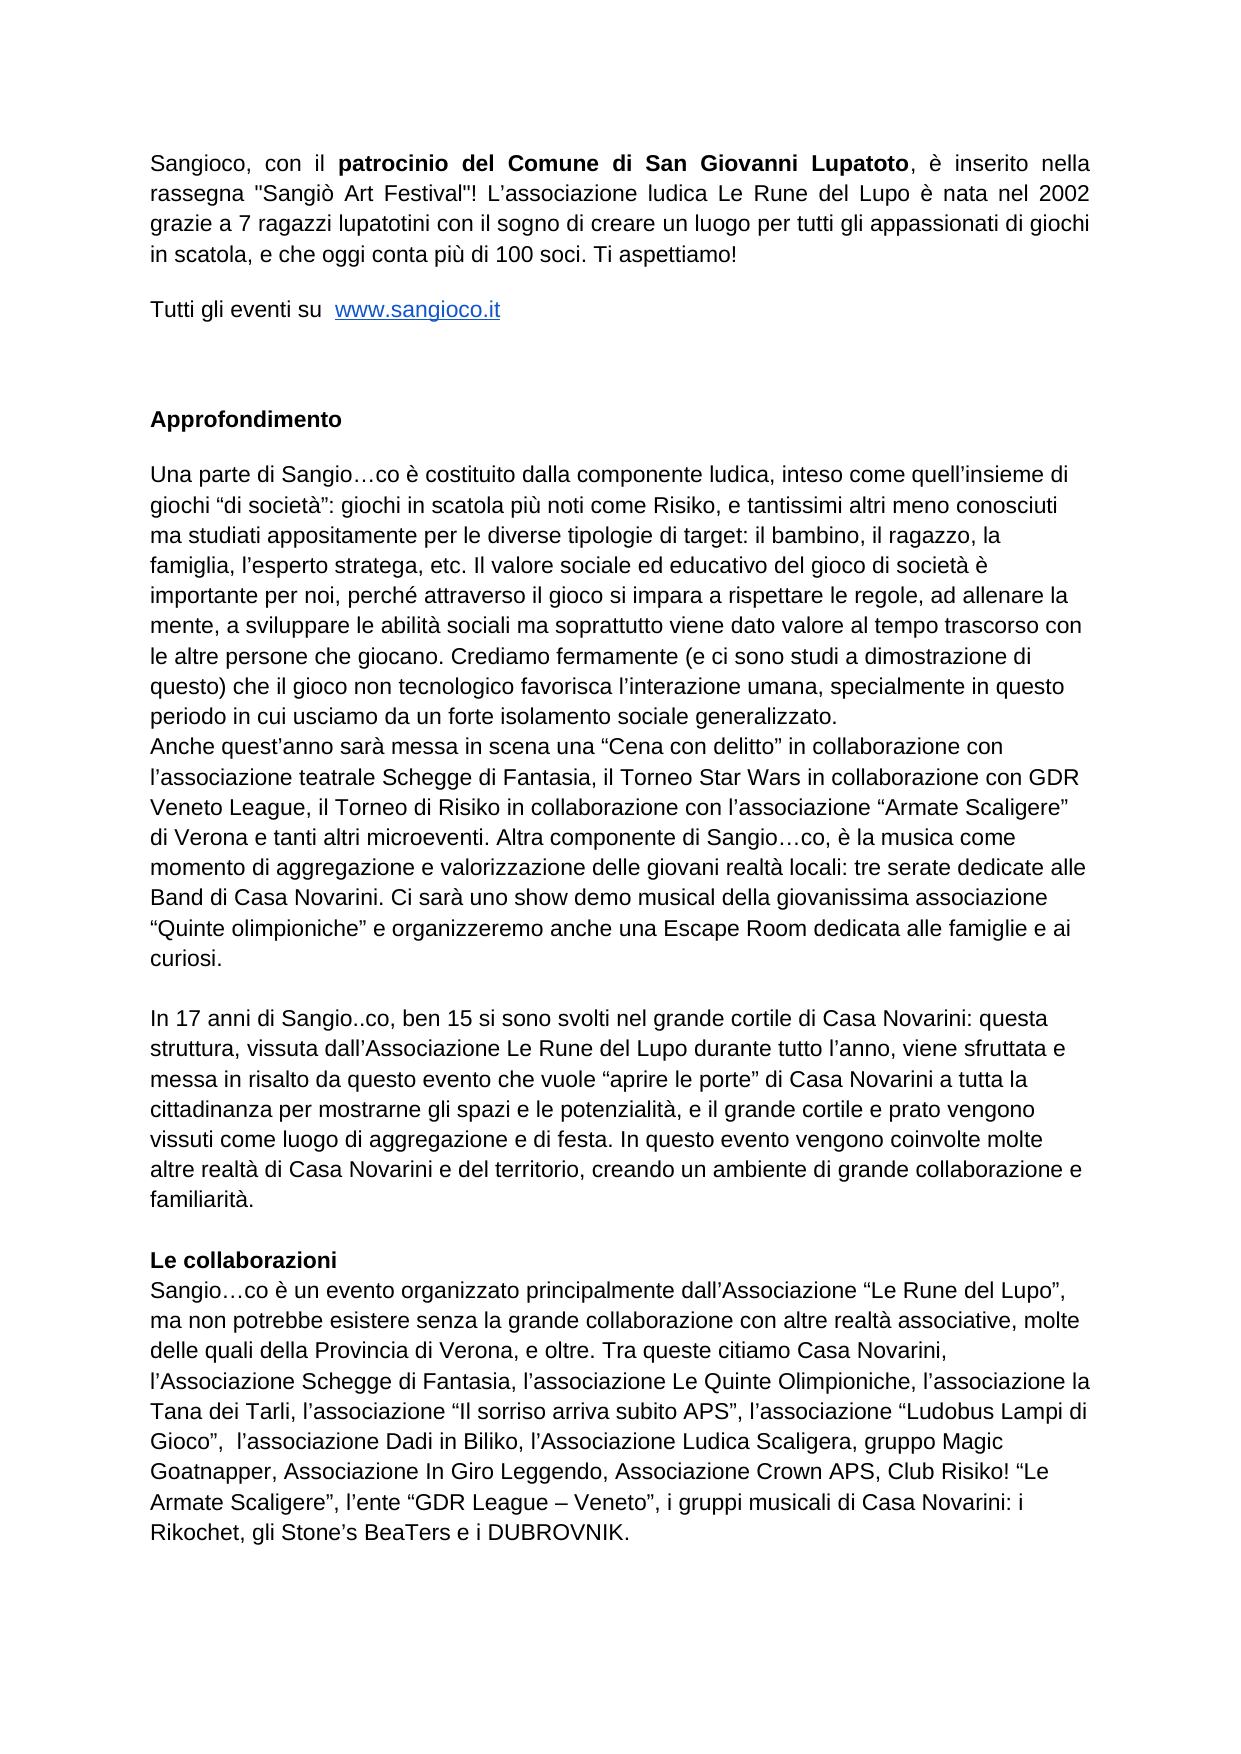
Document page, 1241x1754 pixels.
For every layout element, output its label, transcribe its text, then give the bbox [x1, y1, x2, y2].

text Sangioco, con il patrocinio del Comune di San Giovanni Lupatoto, è inserito nella rassegna "Sangiò Art Festival"! L’associazione ludica Le Rune del Lupo è nata nel 2002 grazie a 7 ragazzi lupatotini con il sogno di creare un luogo per tutti gli appassionati di giochi in scatola, e che oggi conta più di 100 soci. Ti aspettiamo! [150, 150, 1090, 267]
text Le collaborazioni [150, 1247, 1090, 1273]
text Anche quest’anno sarà messa in scena una “Cena con delitto” in collaborazione con l’associazione teatrale Schegge di Fantasia, il Torneo Star Wars in collaborazione con GDR Veneto League, il Torneo di Risiko in collaborazione con l’associazione “Armate Scaligere” di Verona e tanti altri microeventi. Altra componente di Sangio…co, è la musica come momento di aggregazione e valorizzazione delle giovani realtà locali: tre serate dedicate alle Band di Casa Novarini. Ci sarà uno show demo musical della giovanissima associazione “Quinte olimpioniche” e organizzeremo anche una Escape Room dedicata alle famiglie e ai curiosi. [150, 733, 1090, 971]
text Tutti gli eventi su www.sangioco.it [150, 296, 1090, 322]
text Approfondimento [150, 406, 1090, 433]
text Una parte di Sangio…co è costituito dalla componente ludica, inteso come quell’insieme di giochi “di società”: giochi in scatola più noti come Risiko, e tantissimi altri meno conosciuti ma studiati appositamente per le diverse tipologie di target: il bambino, il ragazzo, la famiglia, l’esperto stratega, etc. Il valore sociale ed educativo del gioco di società è importante per noi, perché attraverso il gioco si impara a rispettare le regole, ad allenare la mente, a sviluppare le abilità sociali ma soprattutto viene dato valore al tempo trascorso con le altre persone che giocano. Crediamo fermamente (e ci sono studi a dimostrazione di questo) che il gioco non tecnologico favorisca l’interazione umana, specialmente in questo periodo in cui usciamo da un forte isolamento sociale generalizzato. [150, 461, 1090, 729]
text Sangio…co è un evento organizzato principalmente dall’Associazione “Le Rune del Lupo”, ma non potrebbe esistere senza la grande collaborazione con altre realtà associative, molte delle quali della Provincia di Verona, e oltre. Tra queste citiamo Casa Novarini, l’Associazione Schegge di Fantasia, l’associazione Le Quinte Olimpioniche, l’associazione la Tana dei Tarli, l’associazione “Il sorriso arriva subito APS”, l’associazione “Ludobus Lampi di Gioco”, l’associazione Dadi in Biliko, l’Associazione Ludica Scaligera, gruppo Magic Goatnapper, Associazione In Giro Leggendo, Associazione Crown APS, Club Risiko! “Le Armate Scaligere”, l’ente “GDR League – Veneto”, i gruppi musicali di Casa Novarini: i Rikochet, gli Stone’s BeaTers e i DUBROVNIK. [150, 1277, 1090, 1545]
text In 17 anni di Sangio..co, ben 15 si sono svolti nel grande cortile di Casa Novarini: questa struttura, vissuta dall’Associazione Le Rune del Lupo durante tutto l’anno, viene sfruttata e messa in risalto da questo evento che vuole “aprire le porte” di Casa Novarini a tutta la cittadinanza per mostrarne gli spazi e le potenzialità, e il grande cortile e prato vengono vissuti come luogo di aggregazione e di festa. In questo evento vengono coinvolte molte altre realtà di Casa Novarini e del territorio, creando un ambiente di grande collaborazione e familiarità. [150, 1005, 1090, 1213]
